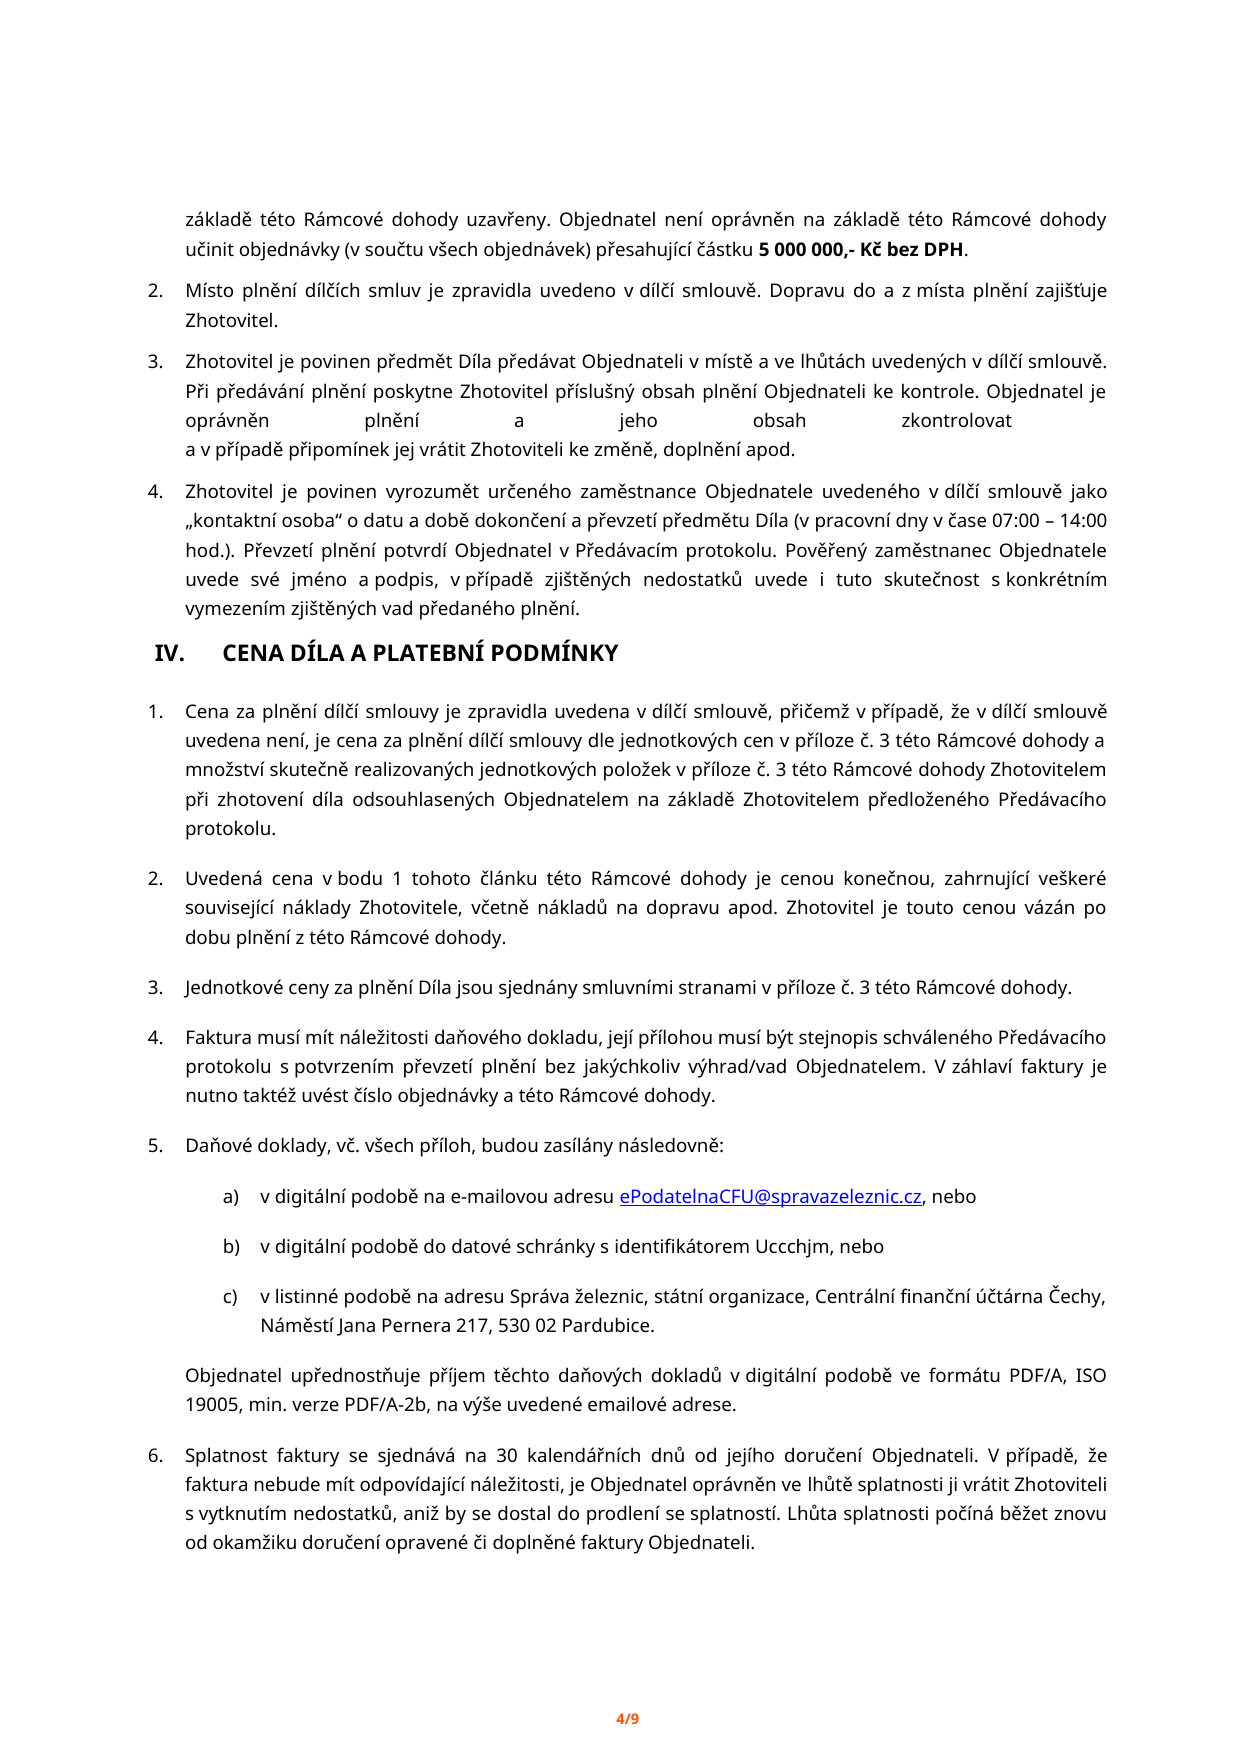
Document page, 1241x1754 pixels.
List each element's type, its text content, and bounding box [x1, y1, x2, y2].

text Zhotovitel je povinen předmět Díla předávat Objednateli v místě a ve lhůtách uvedených v dílčí smlouvě. Při předávání plnění poskytne Zhotovitel příslušný obsah plnění Objednateli ke kontrole. Objednatel je oprávněn plnění a jeho obsah zkontrolovat a v případě připomínek jej vrátit Zhotoviteli ke změně, doplnění apod. [148, 349, 1107, 462]
list Jednotkové ceny za plnění Díla jsou sjednány smluvními stranami v příloze č. 3 této Rámcové dohody. [148, 974, 1107, 999]
list CENA DÍLA A PLATEBNÍ PODMÍNKY [185, 637, 1107, 668]
list Daňové doklady, vč. všech příloh, budou zasílány následovně: [148, 1133, 1107, 1158]
list v listinné podobě na adresu Správa železnic, státní organizace, Centrální finanční účtárna Čechy, Náměstí Jana Pernera 217, 530 02 Pardubice. [223, 1283, 1107, 1338]
text Objednatel upřednostňuje příjem těchto daňových dokladů v digitální podobě ve formátu PDF/A, ISO 19005, min. verze PDF/A-2b, na výše uvedené emailové adrese. [185, 1362, 1107, 1417]
list v digitální podobě na e-mailovou adresu ePodatelnaCFU@spravazeleznic.cz, nebo [223, 1183, 1107, 1208]
list Uvedená cena v bodu 1 tohoto článku této Rámcové dohody je cenou konečnou, zahrnující veškeré související náklady Zhotovitele, včetně nákladů na dopravu apod. Zhotovitel je touto cenou vázán po dobu plnění z této Rámcové dohody. [148, 865, 1107, 949]
list Cena za plnění dílčí smlouvy je zpravidla uvedena v dílčí smlouvě, přičemž v případě, že v dílčí smlouvě uvedena není, je cena za plnění dílčí smlouvy dle jednotkových cen v příloze č. 3 této Rámcové dohody a množství skutečně realizovaných jednotkových položek v příloze č. 3 této Rámcové dohody Zhotovitelem při zhotovení díla odsouhlasených Objednatelem na základě Zhotovitelem předloženého Předávacího protokolu. [148, 698, 1107, 841]
text Zhotovitel je povinen vyrozumět určeného zaměstnance Objednatele uvedeného v dílčí smlouvě jako „kontaktní osoba“ o datu a době dokončení a převzetí předmětu Díla (v pracovní dny v čase 07:00 – 14:00 hod.). Převzetí plnění potvrdí Objednatel v Předávacím protokolu. Pověřený zaměstnanec Objednatele uvede své jméno a podpis, v případě zjištěných nedostatků uvede i tuto skutečnost s konkrétním vymezením zjištěných vad předaného plnění. [148, 478, 1107, 621]
text Místo plnění dílčích smluv je zpravidla uvedeno v dílčí smlouvě. Dopravu do a z místa plnění zajišťuje Zhotovitel. [148, 278, 1107, 333]
list Splatnost faktury se sjednává na 30 kalendářních dnů od jejího doručení Objednateli. V případě, že faktura nebude mít odpovídající náležitosti, je Objednatel oprávněn ve lhůtě splatnosti ji vrátit Zhotoviteli s vytknutím nedostatků, aniž by se dostal do prodlení se splatností. Lhůta splatnosti počíná běžet znovu od okamžiku doručení opravené či doplněné faktury Objednateli. [148, 1442, 1107, 1555]
list Faktura musí mít náležitosti daňového dokladu, její přílohou musí být stejnopis schváleného Předávacího protokolu s potvrzením převzetí plnění bez jakýchkoliv výhrad/vad Objednatelem. V záhlaví faktury je nutno taktéž uvést číslo objednávky a této Rámcové dohody. [148, 1024, 1107, 1108]
list v digitální podobě do datové schránky s identifikátorem Uccchjm, nebo [223, 1233, 1107, 1258]
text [148, 207, 1107, 262]
